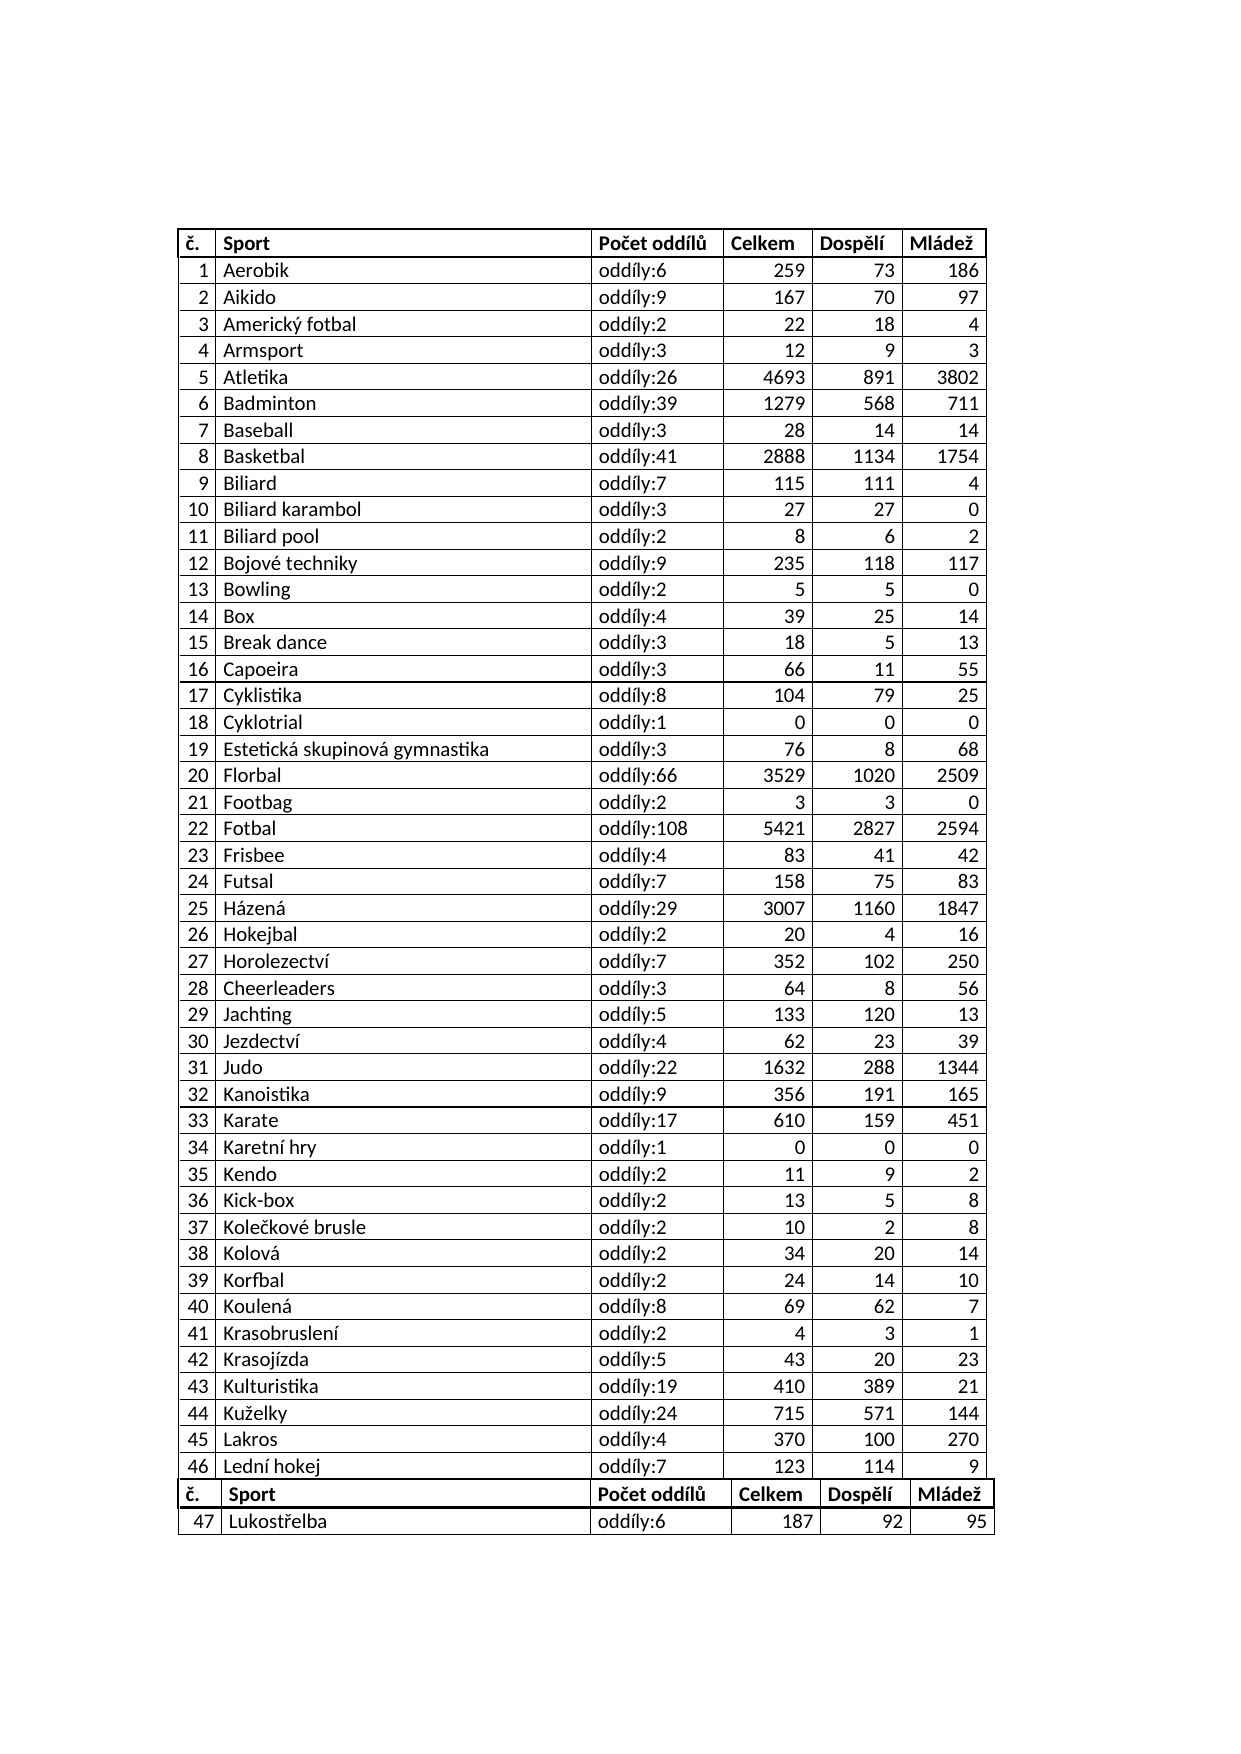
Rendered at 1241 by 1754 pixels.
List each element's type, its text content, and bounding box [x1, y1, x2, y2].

table_cell Korfbal [216, 1267, 591, 1292]
table_cell Sport [222, 1480, 590, 1506]
table_cell 6 [813, 523, 902, 549]
table_cell Hokejbal [216, 922, 591, 947]
table_cell 8 [179, 444, 215, 469]
table_cell 4 [179, 337, 215, 363]
table_cell oddíly:4 [592, 603, 723, 628]
table_cell Cyklistika [216, 683, 591, 708]
table_cell 30 [179, 1028, 215, 1053]
table_cell Aerobik [216, 258, 591, 283]
table_cell Cyklotrial [216, 709, 591, 734]
table_cell oddíly:2 [592, 576, 723, 602]
table_cell oddíly:8 [592, 683, 723, 708]
table_cell 22 [724, 311, 812, 336]
table_cell Footbag [216, 789, 591, 814]
table_cell Jezdectví [216, 1028, 591, 1053]
table_cell 118 [813, 550, 902, 575]
table_cell 5 [179, 364, 215, 389]
table_cell 10 [903, 1267, 986, 1292]
table_cell oddíly:6 [591, 1509, 731, 1534]
table_cell 37 [179, 1214, 215, 1239]
table_cell oddíly:19 [592, 1373, 723, 1399]
table_cell Kulturistika [216, 1373, 591, 1399]
table_cell 46 [179, 1453, 215, 1478]
table_cell 47 [179, 1507, 221, 1534]
table_cell 3802 [903, 364, 986, 389]
table_cell 1 [903, 1320, 986, 1346]
table_cell 5421 [724, 815, 812, 841]
table_cell 10 [724, 1214, 812, 1239]
table_cell Americký fotbal [216, 311, 591, 336]
table_cell 104 [724, 683, 812, 708]
table_cell 3529 [724, 762, 812, 788]
table_cell 21 [903, 1373, 986, 1399]
table_cell oddíly:2 [592, 922, 723, 947]
table_cell oddíly:2 [592, 523, 723, 549]
table_cell 18 [724, 629, 812, 655]
table_cell Házená [216, 895, 591, 921]
table_cell oddíly:7 [592, 948, 723, 974]
table_cell Karate [216, 1108, 591, 1133]
table_cell 114 [813, 1453, 902, 1478]
table_cell 8 [903, 1214, 986, 1239]
table_cell 39 [903, 1028, 986, 1053]
table_cell 41 [813, 842, 902, 867]
table_cell 0 [724, 709, 812, 734]
table_cell 38 [179, 1240, 215, 1266]
table_cell 4 [903, 311, 986, 336]
table_cell Aikido [216, 284, 591, 309]
table_cell 73 [813, 258, 902, 283]
table_cell oddíly:108 [592, 815, 723, 841]
table_header č. [179, 230, 215, 256]
table_cell oddíly:24 [592, 1400, 723, 1425]
table_cell 451 [903, 1108, 986, 1133]
table_cell 68 [903, 736, 986, 761]
table_cell 144 [903, 1400, 986, 1425]
table_cell 43 [724, 1347, 812, 1372]
table_cell oddíly:17 [592, 1108, 723, 1133]
table_cell 123 [724, 1453, 812, 1478]
table_cell oddíly:5 [592, 1001, 723, 1027]
table_cell 715 [724, 1400, 812, 1425]
table_cell 7 [903, 1294, 986, 1319]
table_cell 2594 [903, 815, 986, 841]
table_cell 133 [724, 1001, 812, 1027]
table_cell Capoeira [216, 656, 591, 681]
table_cell 5 [724, 576, 812, 602]
table_cell 14 [903, 603, 986, 628]
table_cell 20 [179, 762, 215, 788]
table_cell Judo [216, 1054, 591, 1080]
table_cell 62 [724, 1028, 812, 1053]
table_cell 92 [821, 1509, 910, 1534]
table_cell 21 [179, 789, 215, 814]
table_cell 55 [903, 656, 986, 681]
table_cell 11 [813, 656, 902, 681]
table_cell Karetní hry [216, 1134, 591, 1159]
table_cell 83 [903, 869, 986, 894]
table_cell 8 [903, 1187, 986, 1213]
table_cell oddíly:2 [592, 1240, 723, 1266]
table_cell 41 [179, 1320, 215, 1346]
table_cell oddíly:2 [592, 789, 723, 814]
table_cell 165 [903, 1081, 986, 1106]
table_cell 356 [724, 1081, 812, 1106]
table_cell oddíly:4 [592, 1426, 723, 1452]
table_cell 3007 [724, 895, 812, 921]
table_cell Bowling [216, 576, 591, 602]
table_cell 13 [179, 576, 215, 602]
table_cell 3 [179, 311, 215, 336]
table_cell 10 [179, 497, 215, 522]
table_cell 0 [813, 709, 902, 734]
table_cell Kendo [216, 1161, 591, 1186]
table_cell Počet oddílů [591, 1480, 731, 1506]
table_cell 1632 [724, 1054, 812, 1080]
table_cell 1847 [903, 895, 986, 921]
table_cell oddíly:3 [592, 497, 723, 522]
table_cell 3 [813, 1320, 902, 1346]
table_cell 3 [903, 337, 986, 363]
table_cell 42 [179, 1347, 215, 1372]
table_cell 22 [179, 815, 215, 841]
table_cell 2509 [903, 762, 986, 788]
table_cell 186 [903, 258, 986, 283]
table_cell Biliard [216, 470, 591, 496]
table_cell 69 [724, 1294, 812, 1319]
table_cell oddíly:2 [592, 1161, 723, 1186]
table_cell 711 [903, 390, 986, 416]
table_cell 35 [179, 1161, 215, 1186]
table_cell 66 [724, 656, 812, 681]
table_cell 167 [724, 284, 812, 309]
table_cell oddíly:2 [592, 1320, 723, 1346]
table_cell oddíly:2 [592, 1187, 723, 1213]
table_cell 43 [179, 1373, 215, 1399]
table_cell Estetická skupinová gymnastika [216, 736, 591, 761]
table_cell Jachting [216, 1001, 591, 1027]
table_cell 2888 [724, 444, 812, 469]
table_cell 9 [179, 470, 215, 496]
table_cell 83 [724, 842, 812, 867]
table_cell 24 [724, 1267, 812, 1292]
table_cell 2827 [813, 815, 902, 841]
table_cell 15 [179, 629, 215, 655]
table_cell 24 [179, 869, 215, 894]
table_cell 1134 [813, 444, 902, 469]
table_cell 23 [179, 842, 215, 867]
table_cell 158 [724, 869, 812, 894]
table_cell Dospělí [821, 1480, 910, 1506]
table_cell 191 [813, 1081, 902, 1106]
table_cell oddíly:7 [592, 1453, 723, 1478]
table_cell 1 [179, 257, 215, 283]
table_cell 0 [903, 709, 986, 734]
table_cell 0 [903, 497, 986, 522]
table_cell Baseball [216, 417, 591, 442]
table_cell oddíly:8 [592, 1294, 723, 1319]
table_cell 187 [732, 1509, 820, 1534]
table_cell 2 [179, 284, 215, 309]
table_cell 610 [724, 1108, 812, 1133]
table_cell oddíly:3 [592, 975, 723, 1000]
table_cell Lední hokej [216, 1453, 591, 1478]
table_cell 34 [179, 1134, 215, 1159]
table_cell 97 [903, 284, 986, 309]
table_cell Basketbal [216, 444, 591, 469]
table_cell 18 [179, 709, 215, 734]
table_cell 18 [813, 311, 902, 336]
table_header Sport [216, 230, 591, 256]
table_cell 5 [813, 1187, 902, 1213]
table_cell 4 [813, 922, 902, 947]
table_cell oddíly:3 [592, 629, 723, 655]
table_cell 102 [813, 948, 902, 974]
table_cell 11 [724, 1161, 812, 1186]
table_cell 2 [903, 1161, 986, 1186]
table_cell 20 [724, 922, 812, 947]
table_cell 100 [813, 1426, 902, 1452]
table_cell Futsal [216, 869, 591, 894]
table_cell 45 [179, 1426, 215, 1452]
table_cell 571 [813, 1400, 902, 1425]
table_cell 12 [724, 337, 812, 363]
table_cell Kuželky [216, 1400, 591, 1425]
table_cell 568 [813, 390, 902, 416]
table_cell Armsport [216, 337, 591, 363]
table_cell Horolezectví [216, 948, 591, 974]
table_cell 120 [813, 1001, 902, 1027]
table_cell oddíly:3 [592, 736, 723, 761]
table_cell 36 [179, 1187, 215, 1213]
table_cell 33 [179, 1107, 215, 1133]
table_cell 75 [813, 869, 902, 894]
table_cell 9 [813, 337, 902, 363]
table_cell 4 [724, 1320, 812, 1346]
table_cell oddíly:4 [592, 1028, 723, 1053]
table_cell 1754 [903, 444, 986, 469]
table_cell Kolečkové brusle [216, 1214, 591, 1239]
table_cell 62 [813, 1294, 902, 1319]
table_cell 79 [813, 683, 902, 708]
table_cell 17 [179, 682, 215, 708]
table_cell Biliard pool [216, 523, 591, 549]
table_cell 39 [179, 1267, 215, 1292]
table_cell 31 [179, 1054, 215, 1080]
table_cell 42 [903, 842, 986, 867]
table_cell 14 [813, 1267, 902, 1292]
table_cell 56 [903, 975, 986, 1000]
table_cell 23 [903, 1347, 986, 1372]
table_cell 1344 [903, 1054, 986, 1080]
table_cell 28 [179, 975, 215, 1000]
table_cell 159 [813, 1108, 902, 1133]
table_header Počet oddílů [592, 230, 723, 256]
table_cell 16 [179, 656, 215, 681]
table_cell oddíly:22 [592, 1054, 723, 1080]
table_cell 76 [724, 736, 812, 761]
table_cell 70 [813, 284, 902, 309]
table_cell 259 [724, 258, 812, 283]
table_cell 64 [724, 975, 812, 1000]
table_cell Cheerleaders [216, 975, 591, 1000]
table_cell Kanoistika [216, 1081, 591, 1106]
table_cell 8 [813, 736, 902, 761]
table_cell 28 [724, 417, 812, 442]
table_cell 0 [813, 1134, 902, 1159]
table_cell Atletika [216, 364, 591, 389]
table_cell 44 [179, 1400, 215, 1425]
table_cell oddíly:1 [592, 1134, 723, 1159]
table_cell 2 [813, 1214, 902, 1239]
table_cell 2 [903, 523, 986, 549]
table_cell 39 [724, 603, 812, 628]
table_cell 14 [813, 417, 902, 442]
table_cell oddíly:66 [592, 762, 723, 788]
table_cell 13 [724, 1187, 812, 1213]
table_cell 270 [903, 1426, 986, 1452]
table_cell 20 [813, 1240, 902, 1266]
table_header Celkem [724, 230, 812, 256]
table_cell 8 [813, 975, 902, 1000]
table_cell oddíly:4 [592, 842, 723, 867]
table_cell 20 [813, 1347, 902, 1372]
table_cell Kolová [216, 1240, 591, 1266]
table_cell oddíly:9 [592, 284, 723, 309]
table_cell 14 [179, 603, 215, 628]
table_cell Mládež [911, 1480, 993, 1506]
table_cell 25 [813, 603, 902, 628]
table_cell oddíly:41 [592, 444, 723, 469]
table_cell oddíly:2 [592, 311, 723, 336]
table_cell oddíly:2 [592, 1214, 723, 1239]
table_cell 352 [724, 948, 812, 974]
table_cell 111 [813, 470, 902, 496]
table_cell 26 [179, 922, 215, 947]
table_cell 3 [724, 789, 812, 814]
table_cell 5 [813, 576, 902, 602]
table_cell oddíly:3 [592, 656, 723, 681]
table_cell 11 [179, 523, 215, 549]
table_cell 235 [724, 550, 812, 575]
table_cell 16 [903, 922, 986, 947]
table_cell Lukostřelba [222, 1509, 590, 1534]
table_header Dospělí [813, 230, 902, 256]
table_cell Fotbal [216, 815, 591, 841]
table_cell 4693 [724, 364, 812, 389]
table_cell 23 [813, 1028, 902, 1053]
table_cell 34 [724, 1240, 812, 1266]
table_cell 370 [724, 1426, 812, 1452]
table_cell oddíly:9 [592, 1081, 723, 1106]
table_cell oddíly:29 [592, 895, 723, 921]
table_cell Break dance [216, 629, 591, 655]
table_cell 6 [179, 390, 215, 416]
table_cell 14 [903, 417, 986, 442]
table_cell oddíly:3 [592, 337, 723, 363]
table_cell oddíly:7 [592, 470, 723, 496]
table_cell Lakros [216, 1426, 591, 1452]
table_cell Krasobruslení [216, 1320, 591, 1346]
table_cell 250 [903, 948, 986, 974]
table_cell Box [216, 603, 591, 628]
table_cell Kick-box [216, 1187, 591, 1213]
table_cell oddíly:26 [592, 364, 723, 389]
table_cell oddíly:7 [592, 869, 723, 894]
table_cell Florbal [216, 762, 591, 788]
table_cell 1279 [724, 390, 812, 416]
table_cell oddíly:3 [592, 417, 723, 442]
table_cell 19 [179, 736, 215, 761]
table_cell Biliard karambol [216, 497, 591, 522]
table_cell Bojové techniky [216, 550, 591, 575]
table_cell 0 [903, 576, 986, 602]
table_cell 4 [903, 470, 986, 496]
table_cell 1020 [813, 762, 902, 788]
table_cell 13 [903, 629, 986, 655]
table_cell 115 [724, 470, 812, 496]
table_cell 7 [179, 417, 215, 442]
table_cell 117 [903, 550, 986, 575]
table_cell oddíly:6 [592, 258, 723, 283]
table_cell 5 [813, 629, 902, 655]
table_cell Koulená [216, 1294, 591, 1319]
table_cell Badminton [216, 390, 591, 416]
table_cell 9 [903, 1453, 986, 1478]
table_cell 25 [903, 683, 986, 708]
table_cell Krasojízda [216, 1347, 591, 1372]
table_cell 410 [724, 1373, 812, 1399]
table_cell 8 [724, 523, 812, 549]
table_cell 891 [813, 364, 902, 389]
table_cell 0 [724, 1134, 812, 1159]
table_cell 1160 [813, 895, 902, 921]
table_header Mládež [903, 230, 985, 256]
table_cell 0 [903, 1134, 986, 1159]
table_cell 13 [903, 1001, 986, 1027]
table_cell 3 [813, 789, 902, 814]
table_cell 9 [813, 1161, 902, 1186]
table_cell 27 [179, 948, 215, 974]
table_cell 0 [903, 789, 986, 814]
table_cell 12 [179, 550, 215, 575]
table_cell 27 [724, 497, 812, 522]
table_cell 288 [813, 1054, 902, 1080]
table_cell 40 [179, 1294, 215, 1319]
table_cell 389 [813, 1373, 902, 1399]
table_cell 95 [911, 1509, 994, 1534]
table_cell Celkem [732, 1480, 820, 1506]
table_cell č. [179, 1479, 221, 1506]
table_cell oddíly:5 [592, 1347, 723, 1372]
table_cell 14 [903, 1240, 986, 1266]
table_cell 25 [179, 895, 215, 921]
table_cell oddíly:2 [592, 1267, 723, 1292]
table_cell oddíly:9 [592, 550, 723, 575]
table_cell Frisbee [216, 842, 591, 867]
table_cell 29 [179, 1001, 215, 1027]
table_cell oddíly:1 [592, 709, 723, 734]
table_cell 27 [813, 497, 902, 522]
table_cell 32 [179, 1081, 215, 1106]
table_cell oddíly:39 [592, 390, 723, 416]
